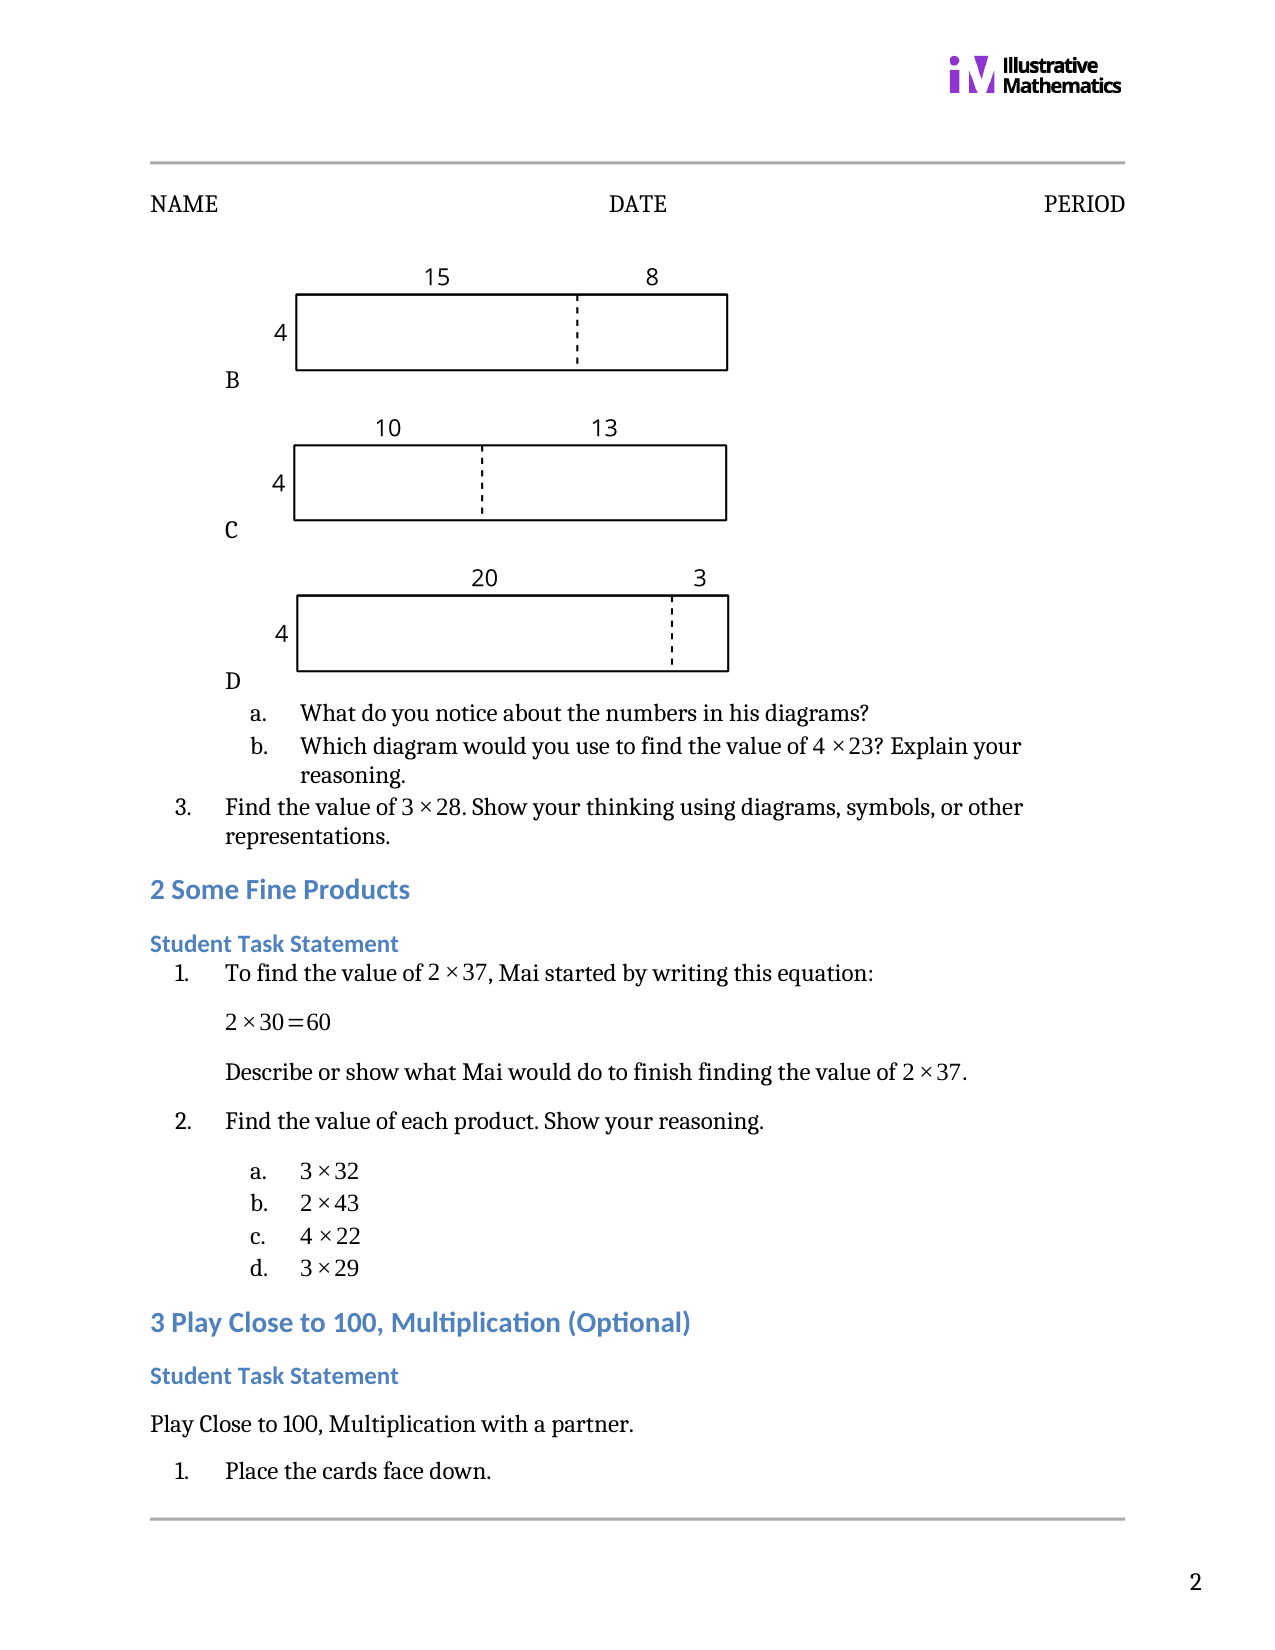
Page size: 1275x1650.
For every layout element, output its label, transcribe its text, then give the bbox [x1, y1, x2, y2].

subtitle 3 Play Close to 100, Multiplication (Optional) [150, 1304, 1125, 1339]
text Play Close to 100, Multiplication with a partner. [150, 1409, 1125, 1438]
list Find the value of . Show your thinking using diagrams, symbols, or other representations. [175, 793, 1125, 851]
list Which diagram would you use to find the value of ? Explain your reasoning. [250, 732, 1125, 789]
subtitle Student Task Statement [150, 928, 1125, 958]
list Describe or show what Mai would do to finish finding the value of . [175, 1058, 1125, 1086]
list Place the cards face down. [175, 1457, 1125, 1486]
list What do you notice about the numbers in his diagrams? [250, 699, 1125, 728]
picture [258, 247, 765, 389]
picture [949, 55, 1121, 93]
subtitle Student Task Statement [150, 1360, 1125, 1391]
list Find the value of each product. Show your reasoning. [175, 1107, 1125, 1136]
picture [259, 548, 766, 690]
picture [256, 398, 764, 539]
list To find the value of , Mai started by writing this equation: [175, 958, 1125, 987]
subtitle 2 Some Fine Products [150, 871, 1125, 907]
